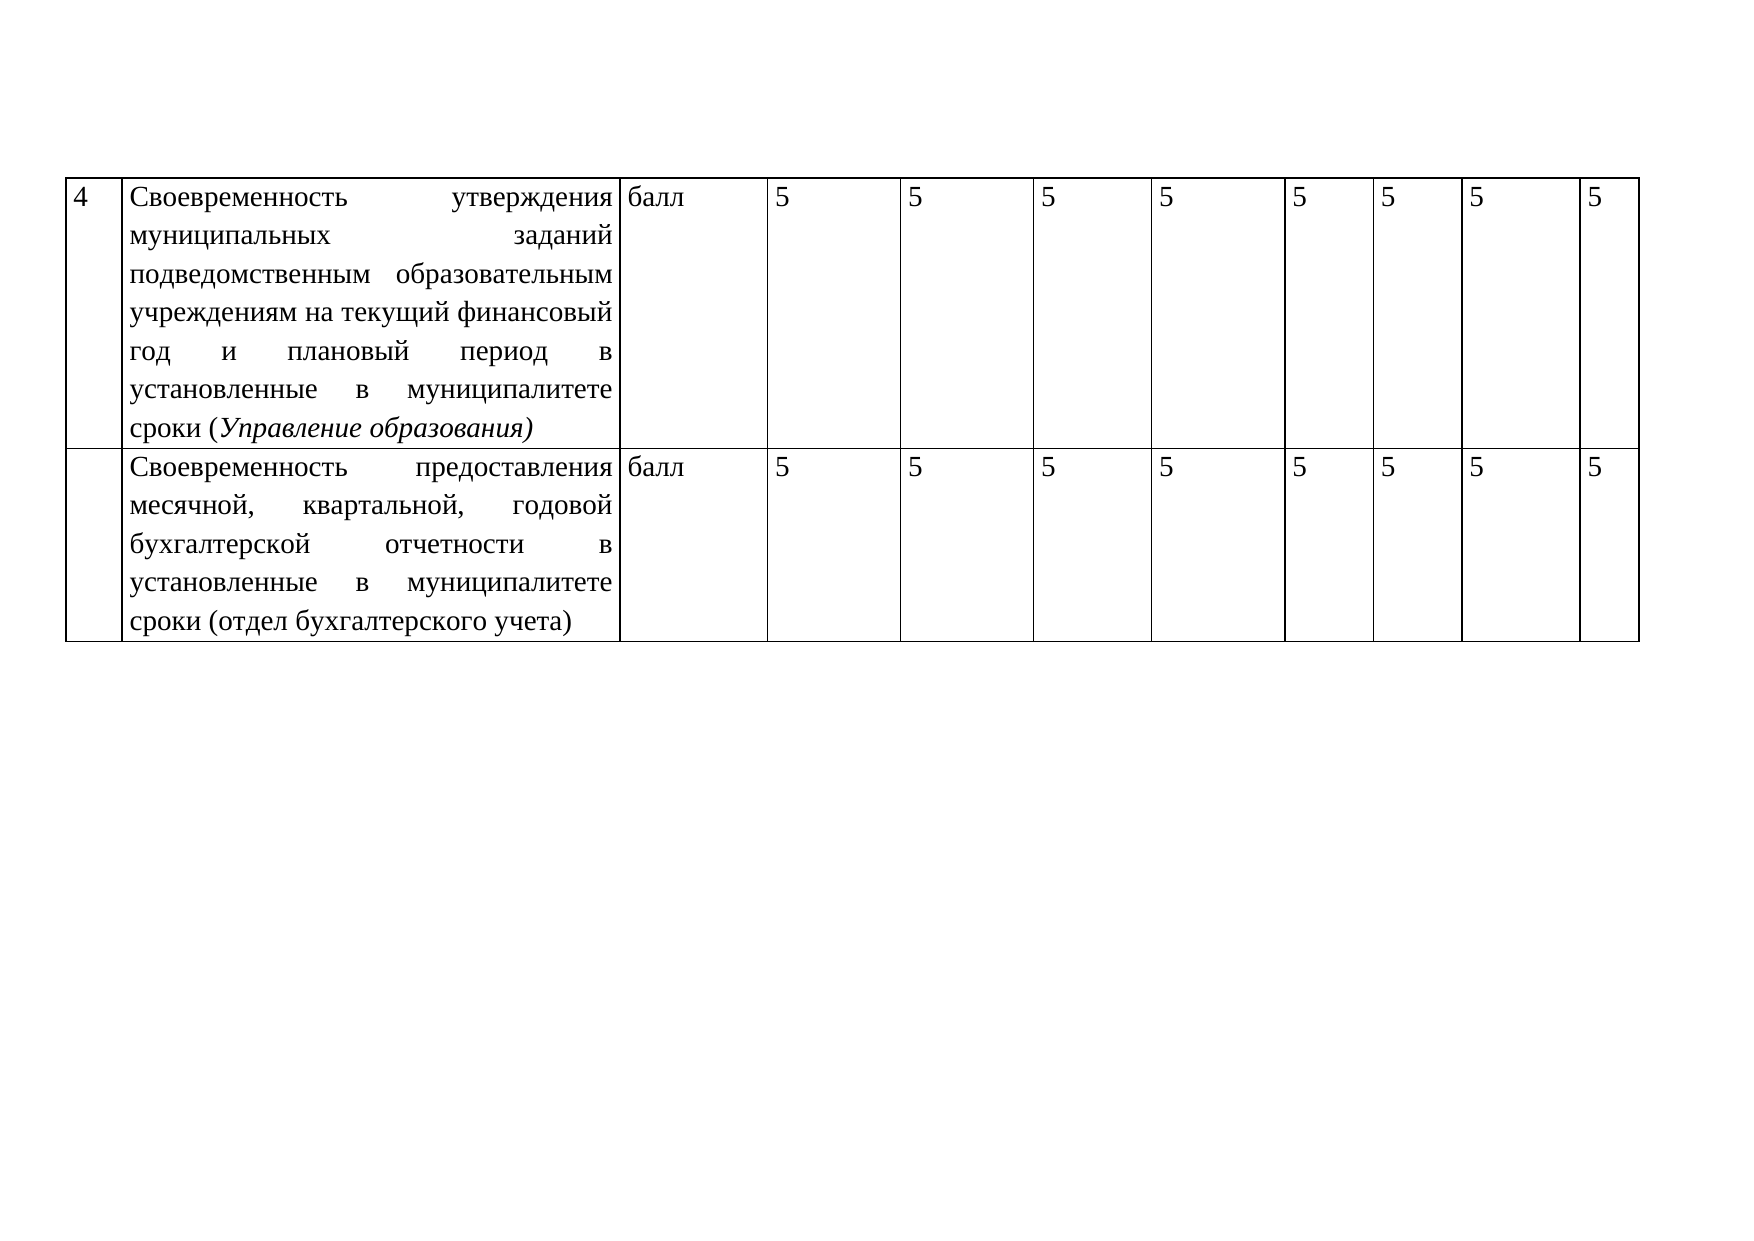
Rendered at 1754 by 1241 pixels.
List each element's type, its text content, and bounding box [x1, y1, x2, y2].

table_cell 5 [1374, 449, 1461, 641]
table_cell 5 [1463, 179, 1579, 447]
table_cell балл [621, 179, 767, 447]
table_cell Своевременность предоставления месячной, квартальной, годовой бухгалтерской отчетности в установленные в муниципалитете сроки (отдел бухгалтерского учета) [123, 449, 619, 641]
table_cell 5 [1463, 449, 1579, 641]
table_cell Своевременность утверждения муниципальных заданий подведомственным образовательным учреждениям на текущий финансовый год и плановый период в установленные в муниципалитете сроки (Управление образования) [123, 179, 619, 447]
table_cell 5 [1286, 449, 1373, 641]
table_cell 5 [1034, 179, 1151, 447]
table_cell 5 [1286, 179, 1373, 447]
table_cell 5 [1581, 179, 1638, 447]
table_cell 5 [1034, 449, 1151, 641]
table_cell 5 [1374, 179, 1461, 447]
table_cell 5 [901, 449, 1033, 641]
table_cell 5 [768, 449, 900, 641]
table_cell 4 [67, 179, 121, 447]
table_cell балл [621, 449, 767, 641]
table_cell 5 [768, 179, 900, 447]
table_cell [67, 449, 121, 641]
table_cell 5 [901, 179, 1033, 447]
table_cell 5 [1152, 179, 1284, 447]
table_cell 5 [1152, 449, 1284, 641]
table_cell 5 [1581, 449, 1638, 641]
